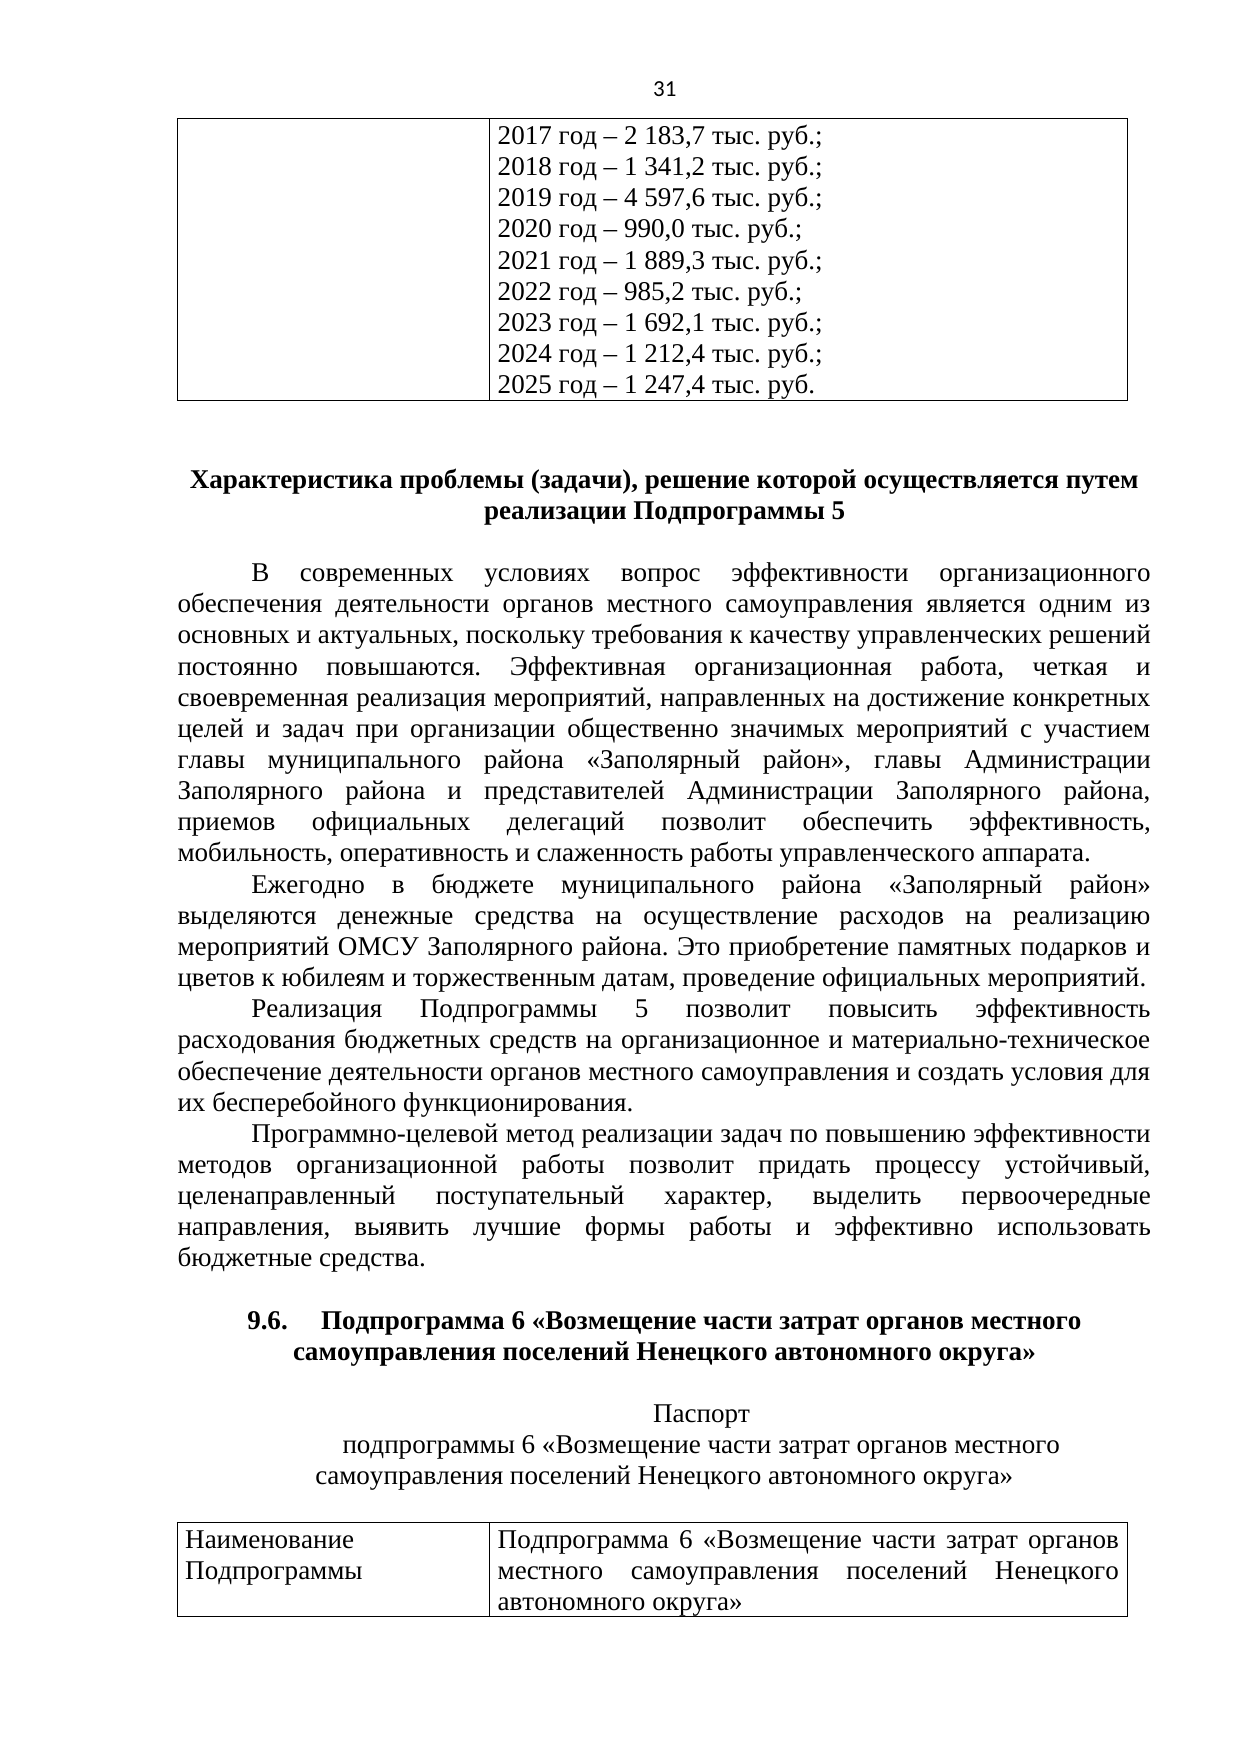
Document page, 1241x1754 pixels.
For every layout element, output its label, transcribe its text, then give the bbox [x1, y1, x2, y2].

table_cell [178, 119, 489, 399]
text Реализация Подпрограммы 5 позволит повысить эффективность расходования бюджетных средств на организационное и материально-техническое обеспечение деятельности органов местного самоуправления и создать условия для их бесперебойного функционирования. [177, 992, 1152, 1117]
text Ежегодно в бюджете муниципального района «Заполярный район» выделяются денежные средства на осуществление расходов на реализацию мероприятий ОМСУ Заполярного района. Это приобретение памятных подарков и цветов к юбилеям и торжественным датам, проведение официальных мероприятий. [177, 868, 1152, 992]
text Программно-целевой метод реализации задач по повышению эффективности методов организационной работы позволит придать процессу устойчивый, целенаправленный поступательный характер, выделить первоочередные направления, выявить лучшие формы работы и эффективно использовать бюджетные средства. [177, 1117, 1152, 1273]
text В современных условиях вопрос эффективности организационного обеспечения деятельности органов местного самоуправления является одним из основных и актуальных, поскольку требования к качеству управленческих решений постоянно повышаются. Эффективная организационная работа, четкая и своевременная реализация мероприятий, направленных на достижение конкретных целей и задач при организации общественно значимых мероприятий с участием главы муниципального района «Заполярный район», главы Администрации Заполярного района и представителей Администрации Заполярного района, приемов официальных делегаций позволит обеспечить эффективность, мобильность, оперативность и слаженность работы управленческого аппарата. [177, 556, 1152, 868]
text Паспорт [177, 1397, 1152, 1428]
text Характеристика проблемы (задачи), решение которой осуществляется путем реализации Подпрограммы 5 [177, 463, 1152, 525]
text 9.6. Подпрограмма 6 «Возмещение части затрат органов местного самоуправления поселений Ненецкого автономного округа» [177, 1304, 1152, 1366]
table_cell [490, 119, 1127, 399]
table_header Подпрограмма 6 «Возмещение части затрат органов местного самоуправления поселений Ненецкого автономного округа» [490, 1523, 1127, 1616]
text подпрограммы 6 «Возмещение части затрат органов местного самоуправления поселений Ненецкого автономного округа» [177, 1428, 1152, 1491]
table_header Наименование Подпрограммы [178, 1523, 489, 1616]
